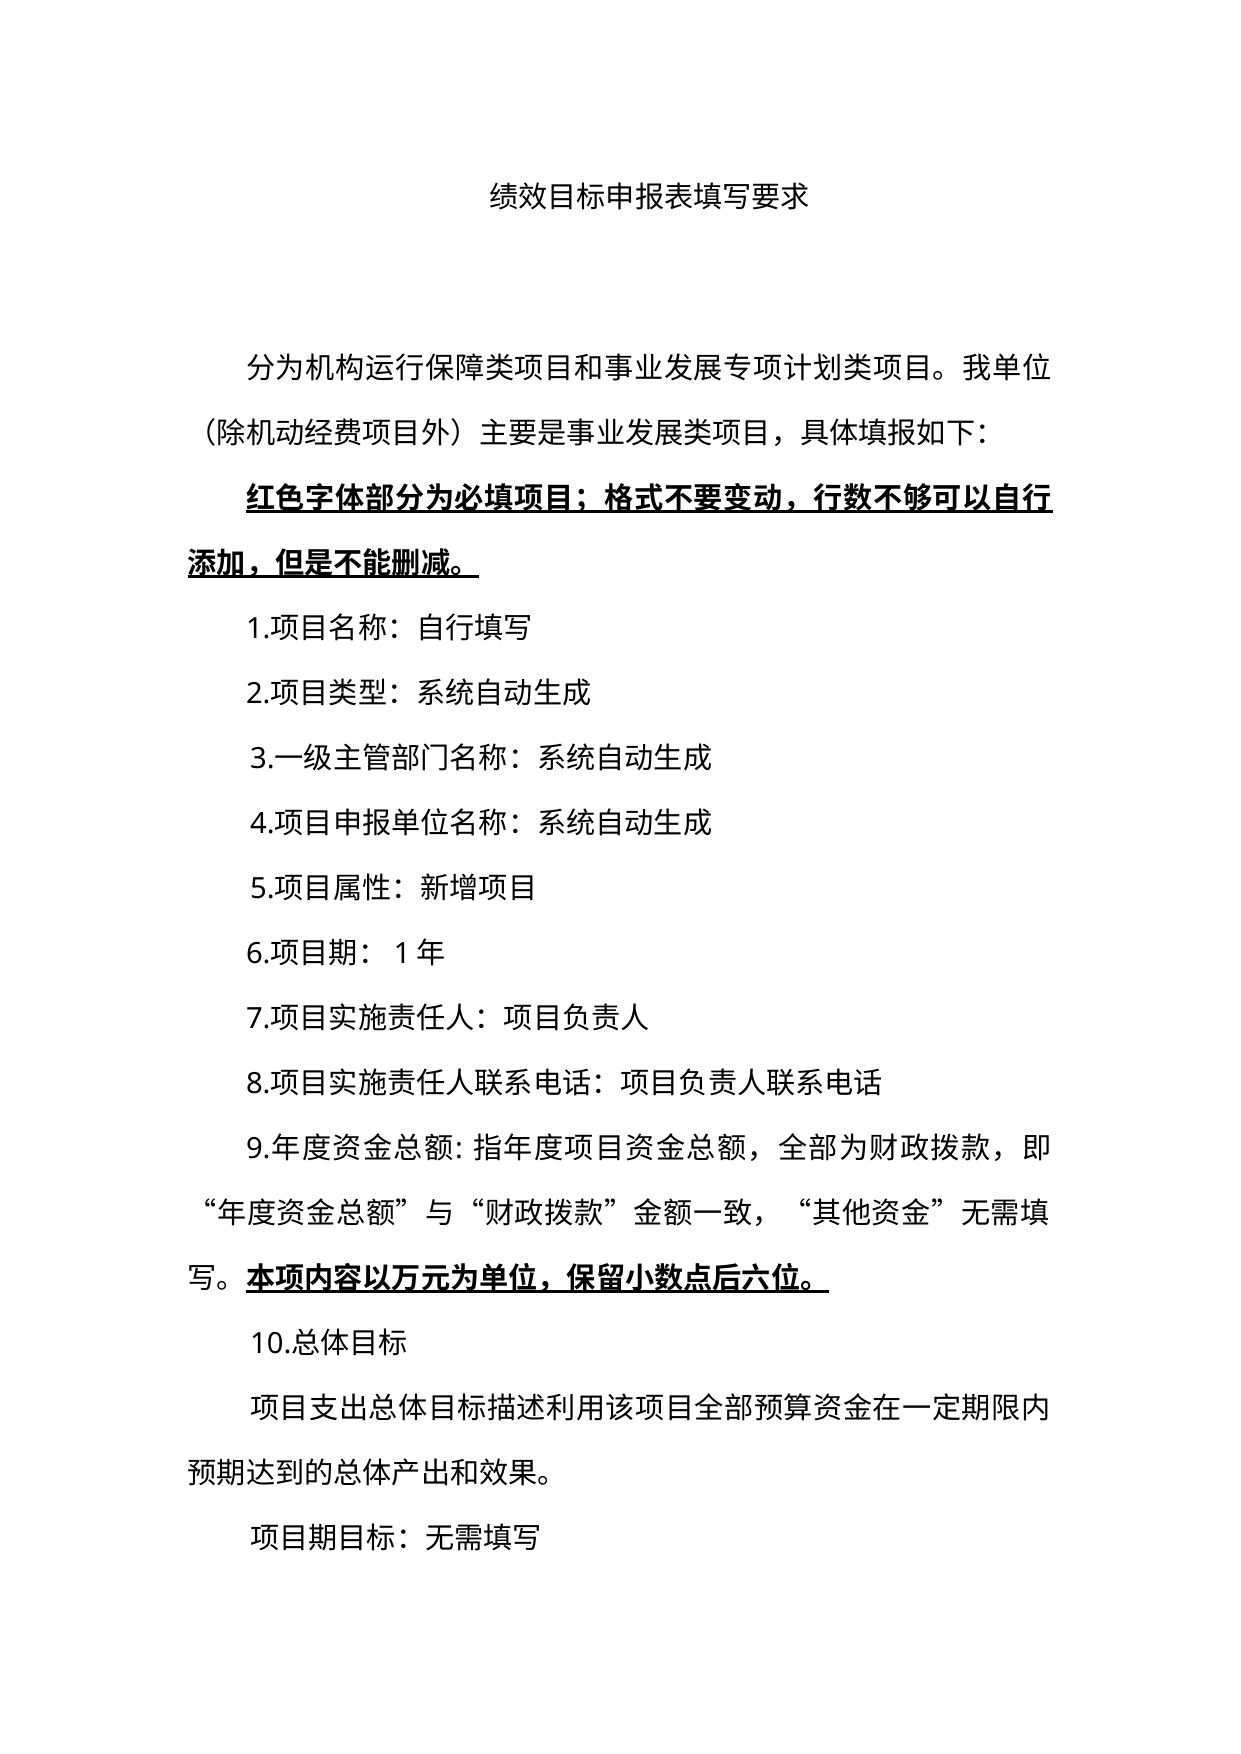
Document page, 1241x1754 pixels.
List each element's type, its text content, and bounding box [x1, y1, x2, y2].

text 绩效目标申报表填写要求 [187, 162, 1053, 227]
text 6.项目期： 1年 [187, 918, 1053, 983]
text 1.项目名称：自行填写 [187, 593, 1053, 658]
text 10.总体目标 [187, 1308, 1053, 1373]
text 红色字体部分为必填项目；格式不要变动，行数不够可以自行添加，但是不能删减。 [187, 463, 1053, 593]
text 8.项目实施责任人联系电话：项目负责人联系电话 [187, 1048, 1053, 1113]
text 7.项目实施责任人：项目负责人 [187, 983, 1053, 1048]
text 9.年度资金总额: 指年度项目资金总额，全部为财政拨款，即“年度资金总额”与“财政拨款”金额一致，“其他资金”无需填写。本项内容以万元为单位，保留小数点后六位。 [187, 1113, 1053, 1308]
text 3.一级主管部门名称：系统自动生成 [250, 723, 1053, 788]
text 分为机构运行保障类项目和事业发展专项计划类项目。我单位（除机动经费项目外）主要是事业发展类项目，具体填报如下： [187, 333, 1053, 463]
text 4.项目申报单位名称：系统自动生成 [250, 788, 1053, 853]
text 2.项目类型：系统自动生成 [187, 658, 1053, 723]
text 5.项目属性：新增项目 [250, 853, 1053, 918]
text 项目期目标：无需填写 [187, 1503, 1053, 1568]
text 项目支出总体目标描述利用该项目全部预算资金在一定期限内预期达到的总体产出和效果。 [187, 1373, 1053, 1503]
